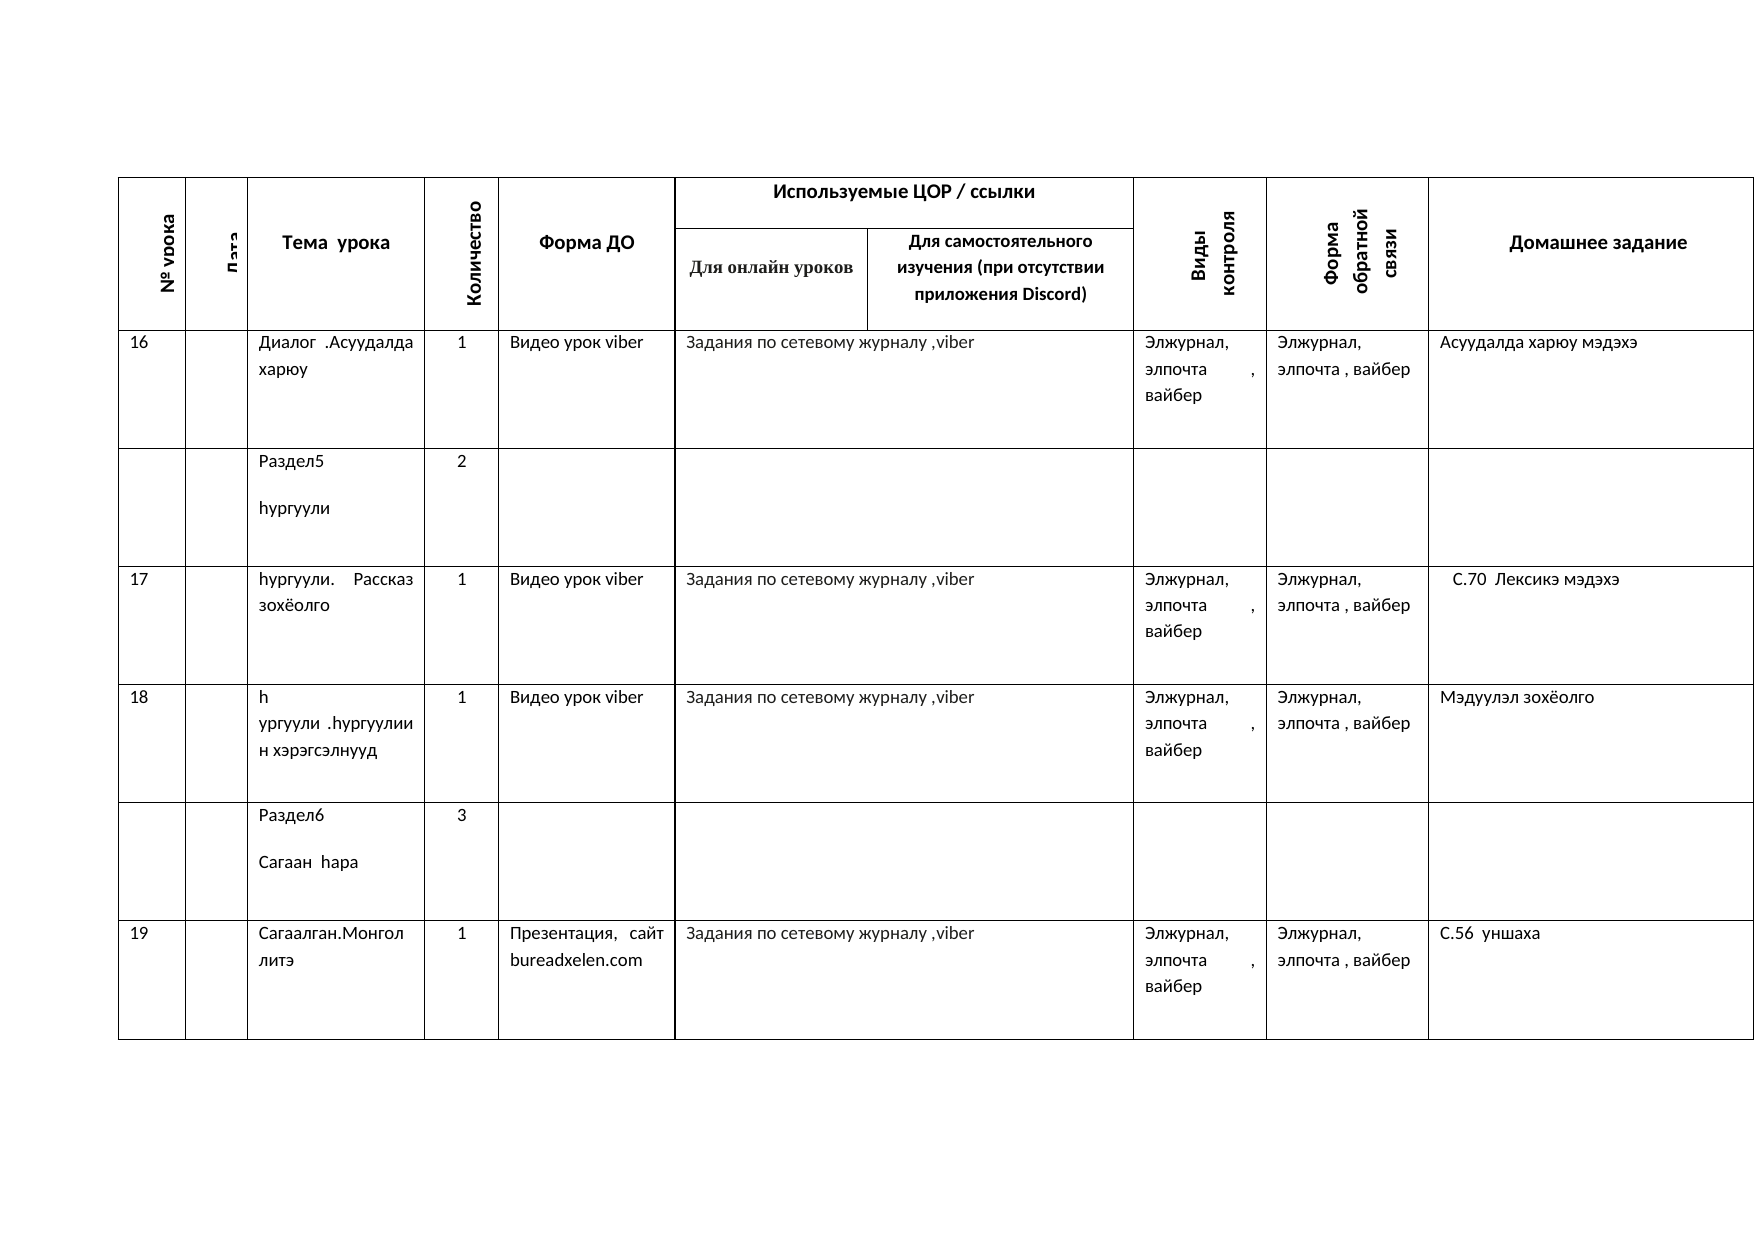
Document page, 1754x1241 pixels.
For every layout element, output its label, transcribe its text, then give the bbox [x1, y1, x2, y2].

table_cell Элжурнал, элпочта , вайбер [1267, 567, 1428, 684]
table_header № урока [119, 178, 185, 330]
table_cell [676, 803, 1133, 920]
table_cell Элжурнал, элпочта , вайбер [1134, 331, 1266, 448]
table_cell 17 [119, 567, 185, 684]
table_cell 16 [119, 331, 185, 448]
table_cell Задания по сетевому журналу ,viber [676, 921, 1133, 1038]
table_header Форма обратной связи [1267, 178, 1428, 330]
table_cell 19 [119, 921, 185, 1038]
table_cell [186, 567, 247, 684]
table_cell Диалог .Асуудалда харюу [248, 331, 424, 448]
table_cell [119, 803, 185, 920]
table_header Форма ДО [499, 178, 674, 330]
table_cell Раздел6 Сагаан hара [248, 803, 424, 920]
table_cell Асуудалда харюу мэдэхэ [1429, 331, 1753, 448]
table_cell [186, 331, 247, 448]
table_cell [1429, 449, 1753, 566]
table_header Домашнее задание [1429, 178, 1753, 330]
table_cell [1429, 803, 1753, 920]
table_header Количество часов [425, 178, 498, 330]
table_cell Элжурнал, элпочта , вайбер [1134, 567, 1266, 684]
table_cell Элжурнал, элпочта , вайбер [1134, 685, 1266, 802]
table_cell [186, 685, 247, 802]
table_cell [119, 449, 185, 566]
table_cell 18 [119, 685, 185, 802]
table_cell Задания по сетевому журналу ,viber [676, 331, 1133, 448]
table_cell Элжурнал, элпочта , вайбер [1267, 921, 1428, 1038]
table_cell С.70 Лексикэ мэдэхэ [1429, 567, 1753, 684]
table_cell Задания по сетевому журналу ,viber [676, 567, 1133, 684]
table_cell 1 [425, 685, 498, 802]
table_cell [186, 803, 247, 920]
table_cell [186, 921, 247, 1038]
table_cell hургуули. Рассказ зохёолго [248, 567, 424, 684]
table_header Виды контроля [1134, 178, 1266, 330]
table_cell [186, 449, 247, 566]
table_cell 3 [425, 803, 498, 920]
table_header Тема урока [248, 178, 424, 330]
table_cell [676, 449, 1133, 566]
table_cell [1134, 449, 1266, 566]
table_cell Для онлайн уроков [676, 229, 867, 330]
table_cell 2 [425, 449, 498, 566]
table_cell Видео урок viber [499, 685, 674, 802]
table_cell hургуули .hургуулиин хэрэгсэлнууд [248, 685, 424, 802]
table_cell Для самостоятельного изучения (при отсутствии приложения Discord) [868, 229, 1133, 330]
table_cell Видео урок viber [499, 567, 674, 684]
table_cell Раздел5 hургуули [248, 449, 424, 566]
table_cell 1 [425, 921, 498, 1038]
table_cell [499, 803, 674, 920]
table_cell Элжурнал, элпочта , вайбер [1134, 921, 1266, 1038]
table_cell [1134, 803, 1266, 920]
table_cell Видео урок viber [499, 331, 674, 448]
table_cell Сагаалган.Монгол литэ [248, 921, 424, 1038]
table_cell [499, 449, 674, 566]
table_cell Презентация, сайт bureadxelen.com [499, 921, 674, 1038]
table_cell Мэдуулэл зохёолго [1429, 685, 1753, 802]
table_cell 1 [425, 567, 498, 684]
table_header Дата [186, 178, 247, 330]
table_cell Элжурнал, элпочта , вайбер [1267, 685, 1428, 802]
table_cell [1267, 803, 1428, 920]
table_cell [1267, 449, 1428, 566]
table_header Используемые ЦОР / ссылки [676, 178, 1133, 228]
table_cell Задания по сетевому журналу ,viber [676, 685, 1133, 802]
table_cell Элжурнал, элпочта , вайбер [1267, 331, 1428, 448]
table_cell 1 [425, 331, 498, 448]
table_cell С.56 уншаха [1429, 921, 1753, 1038]
